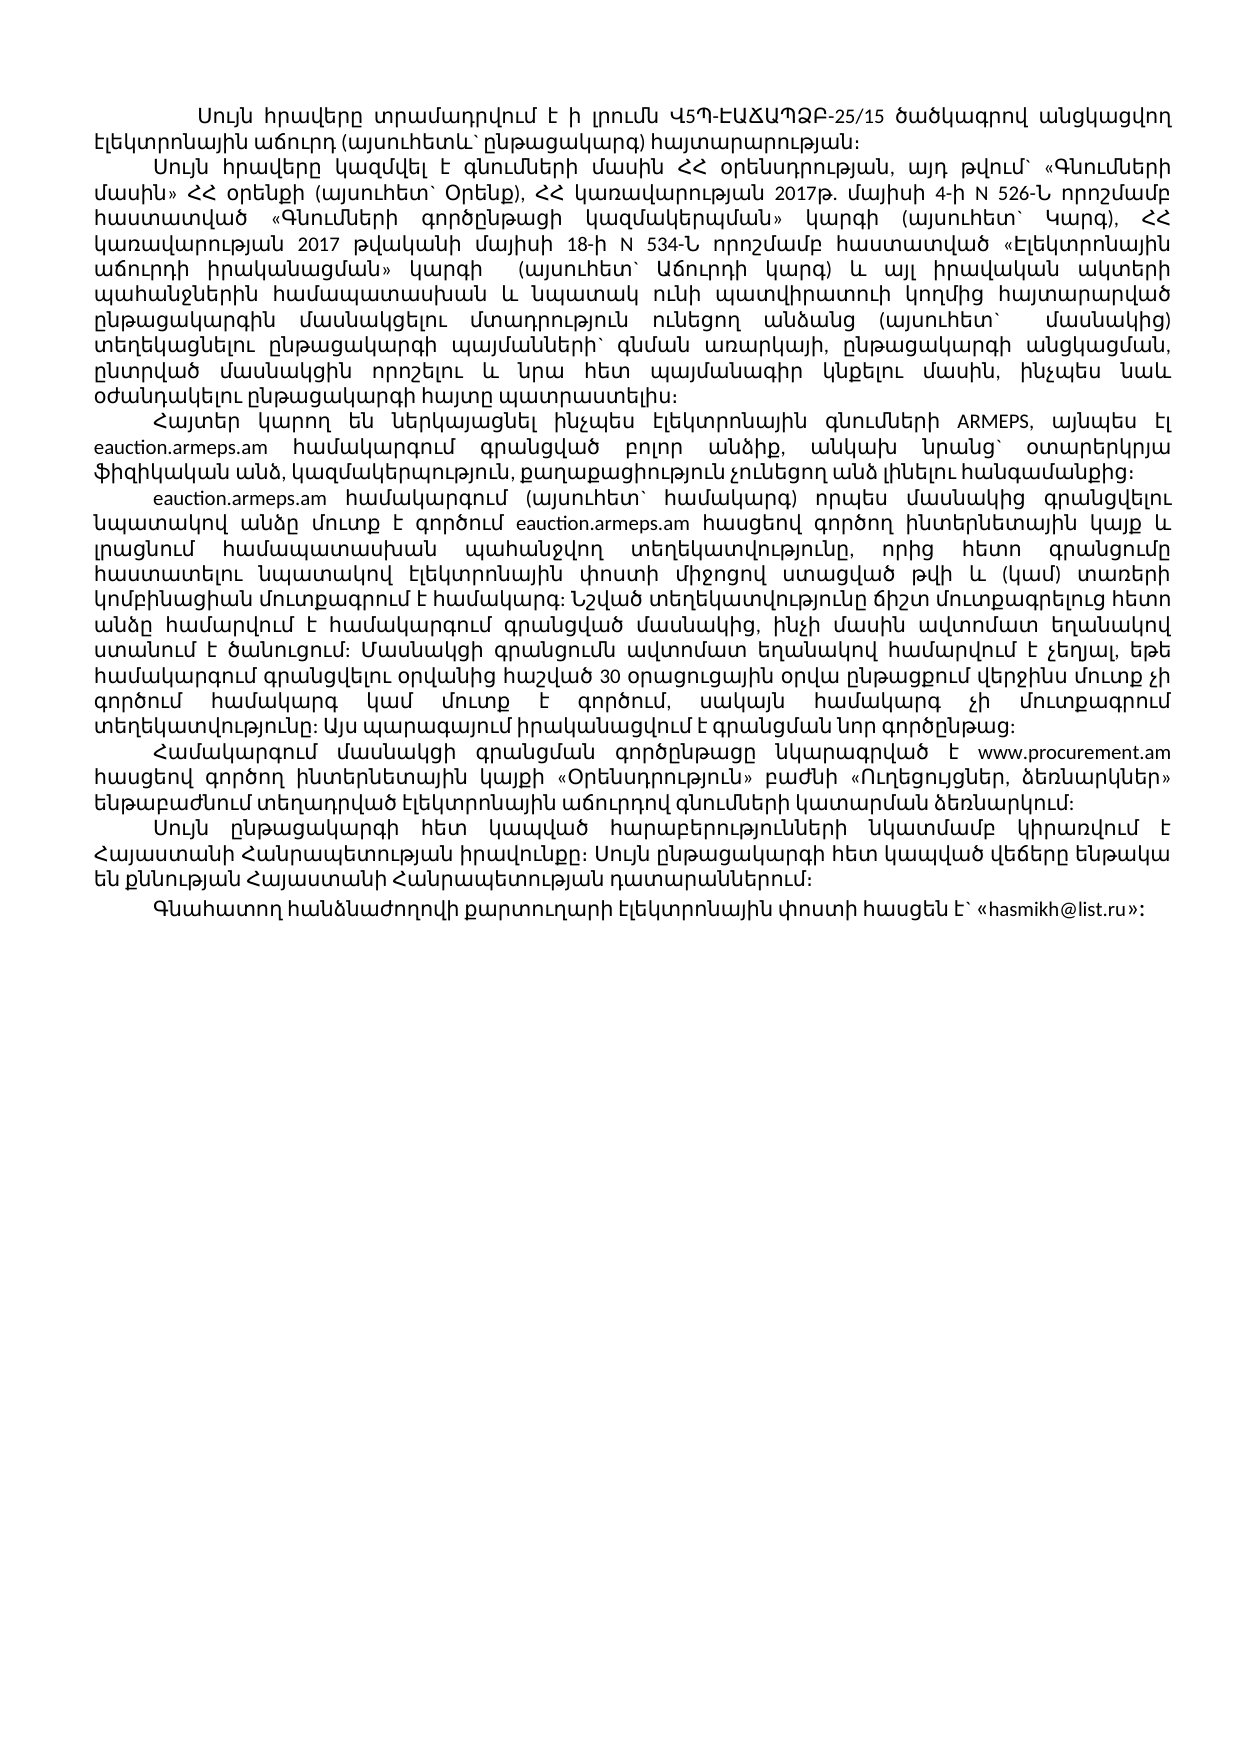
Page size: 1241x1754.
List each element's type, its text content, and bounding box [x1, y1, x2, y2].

text Հայտեր կարող են ներկայացնել ինչպես էլեկտրոնային գնումների ARMEPS, այնպես էլ eauction.armeps.am համակարգում գրանցված բոլոր անձիք, անկախ նրանց` օտարերկրյա ֆիզիկական անձ, կազմակերպություն, քաղաքացիություն չունեցող անձ լինելու հանգամանքից։ [94, 409, 1171, 485]
text Սույն ընթացակարգի հետ կապված հարաբերությունների նկատմամբ կիրառվում է Հայաստանի Հանրապետության իրավունքը։ Սույն ընթացակարգի հետ կապված վեճերը ենթակա են քննության Հայաստանի Հանրապետության դատարաններում։ [94, 815, 1171, 892]
text Գնահատող հանձնաժողովի քարտուղարի էլեկտրոնային փոստի հասցեն է` «hasmikh@list.ru»: [94, 892, 1171, 922]
text eauction.armeps.am համակարգում (այսուհետ` համակարգ) որպես մասնակից գրանցվելու նպատակով անձը մուտք է գործում eauction.armeps.am հասցեով գործող ինտերնետային կայք և լրացնում համապատասխան պահանջվող տեղեկատվությունը, որից հետո գրանցումը հաստատելու նպատակով էլեկտրոնային փոստի միջոցով ստացված թվի և (կամ) տառերի կոմբինացիան մուտքագրում է համակարգ: Նշված տեղեկատվությունը ճիշտ մուտքագրելուց հետո անձը համարվում է համակարգում գրանցված մասնակից, ինչի մասին ավտոմատ եղանակով ստանում է ծանուցում: Մասնակցի գրանցումն ավտոմատ եղանակով համարվում է չեղյալ, եթե համակարգում գրանցվելու օրվանից հաշված 30 օրացուցային օրվա ընթացքում վերջինս մուտք չի գործում համակարգ կամ մուտք է գործում, սակայն համակարգ չի մուտքագրում տեղեկատվությունը: Այս պարագայում իրականացվում է գրանցման նոր գործընթաց: [94, 485, 1171, 739]
text Սույն հրավերը տրամադրվում է ի լրումն Վ5Պ-ԷԱՃԱՊՁԲ-25/15 ծածկագրով անցկացվող էլեկտրոնային աճուրդ (այսուհետև` ընթացակարգ) հայտարարության։ [94, 104, 1171, 154]
text Համակարգում մասնակցի գրանցման գործընթացը նկարագրված է www.procurement.am հասցեով գործող ինտերնետային կայքի «Օրենսդրություն» բաժնի «Ուղեցույցներ, ձեռնարկներ» ենթաբաժնում տեղադրված էլեկտրոնային աճուրդով գնումների կատարման ձեռնարկում: [94, 739, 1171, 815]
text Սույն հրավերը կազմվել է գնումների մասին ՀՀ օրենսդրության, այդ թվում` «Գնումների մասին» ՀՀ օրենքի (այսուհետ` Օրենք), ՀՀ կառավարության 2017թ. մայիսի 4-ի N 526-Ն որոշմամբ հաստատված «Գնումների գործընթացի կազմակերպման» կարգի (այսուհետ` Կարգ), ՀՀ կառավարության 2017 թվականի մայիսի 18-ի N 534-Ն որոշմամբ հաստատված «Էլեկտրոնային աճուրդի իրականացման» կարգի (այսուհետ` Աճուրդի կարգ) և այլ իրավական ակտերի պահանջներին համապատասխան և նպատակ ունի պատվիրատուի կողմից հայտարարված ընթացակարգին մասնակցելու մտադրություն ունեցող անձանց (այսուհետ` մասնակից) տեղեկացնելու ընթացակարգի պայմանների` գնման առարկայի, ընթացակարգի անցկացման, ընտրված մասնակցին որոշելու և նրա հետ պայմանագիր կնքելու մասին, ինչպես նաև օժանդակելու ընթացակարգի հայտը պատրաստելիս։ [94, 154, 1171, 409]
